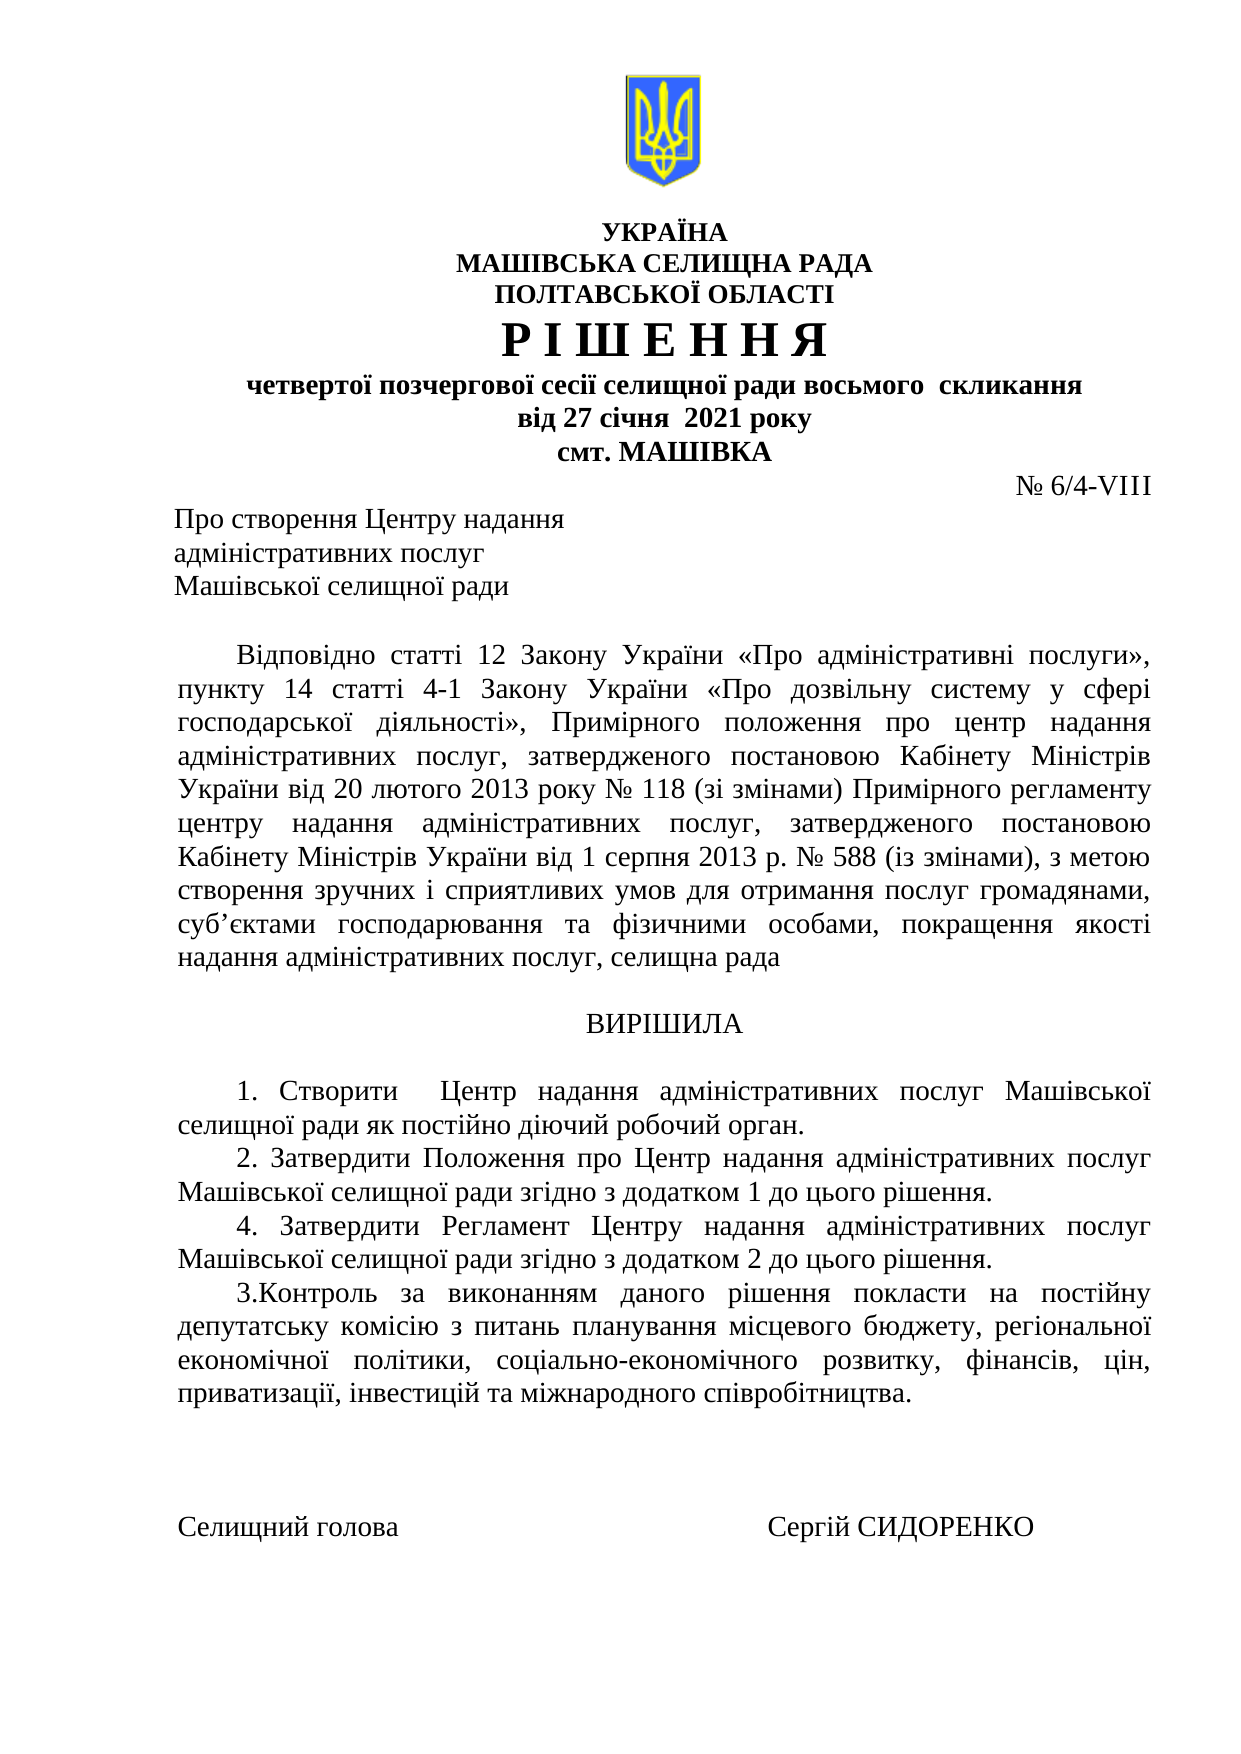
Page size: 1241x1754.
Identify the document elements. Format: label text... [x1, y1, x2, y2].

text ПОЛТАВСЬКОЇ ОБЛАСТІ [177, 278, 1152, 309]
text від 27 січня 2021 року [177, 401, 1152, 434]
list ВИРІШИЛА [177, 1006, 1152, 1040]
text смт. МАШІВКА [177, 434, 1152, 468]
list 2. Затвердити Положення про Центр надання адміністративних послуг Машівської селищної ради згідно з додатком 1 до цього рішення. [177, 1141, 1152, 1208]
text УКРАЇНА [177, 216, 1152, 247]
list 1. Створити Центр надання адміністративних послуг Машівської селищної ради як постійно діючий робочий орган. [177, 1073, 1152, 1141]
list 4. Затвердити Регламент Центру надання адміністративних послуг Машівської селищної ради згідно з додатком 2 до цього рішення. [177, 1208, 1152, 1275]
list № 6/4-VІІІ [177, 468, 1152, 501]
subtitle Р І Ш Е Н Н Я [177, 309, 1152, 367]
text 3.Контроль за виконанням даного рішення покласти на постійну депутатську комісію з питань планування місцевого бюджету, регіональної економічної політики, соціально-економічного розвитку, фінансів, цін, приватизації, інвестицій та міжнародного співробітництва. [177, 1275, 1152, 1409]
text четвертої позчергової сесії селищної ради восьмого скликання [177, 367, 1152, 401]
table_header Про створення Центру надання адміністративних послуг Машівської селищної ради [163, 501, 605, 602]
text МАШІВСЬКА СЕЛИЩНА РАДА [177, 247, 1152, 278]
list Відповідно статті 12 Закону України «Про адміністративні послуги», пункту 14 статті 4-1 Закону України «Про дозвільну систему у сфері господарської діяльності», Примірного положення про центр надання адміністративних послуг, затвердженого постановою Кабінету Міністрів України від 20 лютого 2013 року № 118 (зі змінами) Примірного регламенту центру надання адміністративних послуг, затвердженого постановою Кабінету Міністрів України від 1 серпня 2013 р. № 588 (із змінами), з метою створення зручних і сприятливих умов для отримання послуг громадянами, суб’єктами господарювання та фізичними особами, покращення якості надання адміністративних послуг, селищна рада [177, 637, 1152, 973]
list Селищний голова Сергій СИДОРЕНКО [177, 1509, 1152, 1543]
